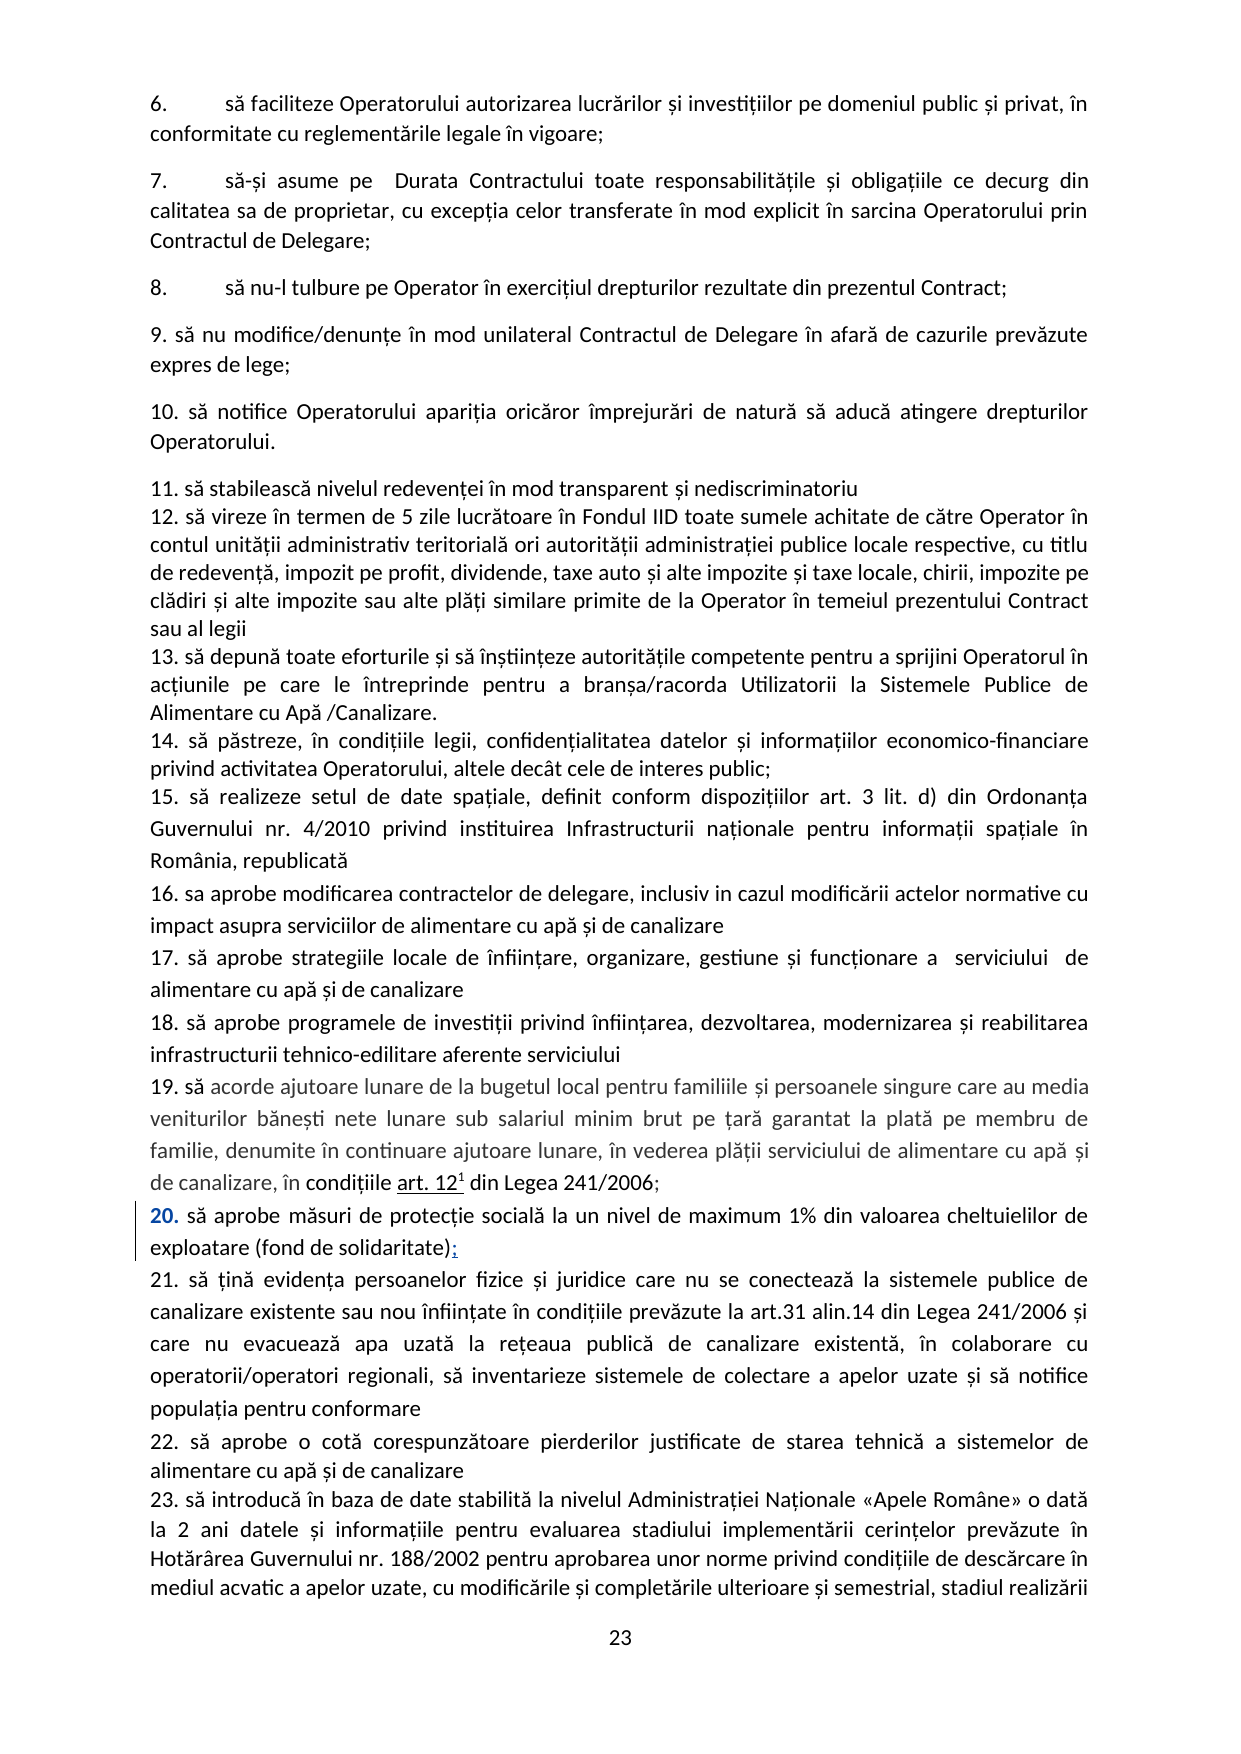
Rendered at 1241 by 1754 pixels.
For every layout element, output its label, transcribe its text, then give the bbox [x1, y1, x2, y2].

text 12. să vireze în termen de 5 zile lucrătoare în Fondul IID toate sumele achitate de către Operator în contul unității administrativ teritorială ori autorității administrației publice locale respective, cu titlu de redevență, impozit pe profit, dividende, taxe auto şi alte impozite şi taxe locale, chirii, impozite pe clădiri şi alte impozite sau alte plăți similare primite de la Operator în temeiul prezentului Contract sau al legii [150, 502, 1090, 642]
text 10. să notifice Operatorului apariția oricăror împrejurări de natură să aducă atingere drepturilor Operatorului. [150, 397, 1090, 455]
text 19. să acorde ajutoare lunare de la bugetul local pentru familiile şi persoanele singure care au media veniturilor bănești nete lunare sub salariul minim brut pe țară garantat la plată pe membru de familie, denumite în continuare ajutoare lunare, în vederea plății serviciului de alimentare cu apă şi de canalizare, în condițiile art. 121 din Legea 241/2006; [150, 1072, 1090, 1197]
text 20. să aprobe măsuri de protecție socială la un nivel de maximum 1% din valoarea cheltuielilor de exploatare (fond de solidaritate) [150, 1201, 1090, 1261]
text 6. să faciliteze Operatorului autorizarea lucrărilor și investițiilor pe domeniul public și privat, în conformitate cu reglementările legale în vigoare; [150, 89, 1090, 147]
text 13. să depună toate eforturile și să înștiințeze autoritățile competente pentru a sprijini Operatorul în acțiunile pe care le întreprinde pentru a branșa/racorda Utilizatorii la Sistemele Publice de Alimentare cu Apă /Canalizare. [150, 642, 1090, 726]
text 16. sa aprobe modificarea contractelor de delegare, inclusiv in cazul modificării actelor normative cu impact asupra serviciilor de alimentare cu apă și de canalizare [150, 879, 1090, 939]
text 15. să realizeze setul de date spațiale, definit conform dispozițiilor art. 3 lit. d) din Ordonanța Guvernului nr. 4/2010 privind instituirea Infrastructurii naționale pentru informații spațiale în România, republicată [150, 782, 1090, 875]
text 18. să aprobe programele de investiții privind înființarea, dezvoltarea, modernizarea și reabilitarea infrastructurii tehnico-edilitare aferente serviciului [150, 1008, 1090, 1068]
text 21. să țină evidența persoanelor fizice și juridice care nu se conectează la sistemele publice de canalizare existente sau nou înființate în condițiile prevăzute la art.31 alin.14 din Legea 241/2006 și care nu evacuează apa uzată la rețeaua publică de canalizare existentă, în colaborare cu operatorii/operatori regionali, să inventarieze sistemele de colectare a apelor uzate și să notifice populația pentru conformare [150, 1265, 1090, 1422]
text 11. să stabilească nivelul redevenței în mod transparent şi nediscriminatoriu [150, 474, 1090, 502]
text 8. să nu-l tulbure pe Operator în exercițiul drepturilor rezultate din prezentul Contract; [150, 273, 1090, 301]
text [150, 1484, 1090, 1601]
text 22. să aprobe o cotă corespunzătoare pierderilor justificate de starea tehnică a sistemelor de alimentare cu apă şi de canalizare [150, 1426, 1090, 1484]
text 9. să nu modifice/denunțe în mod unilateral Contractul de Delegare în afară de cazurile prevăzute expres de lege; [150, 320, 1090, 378]
text 7. să-și asume pe Durata Contractului toate responsabilitățile și obligațiile ce decurg din calitatea sa de proprietar, cu excepția celor transferate în mod explicit în sarcina Operatorului prin Contractul de Delegare; [150, 166, 1090, 254]
text 14. să păstreze, în condițiile legii, confidențialitatea datelor și informațiilor economico-financiare privind activitatea Operatorului, altele decât cele de interes public; [150, 726, 1090, 782]
text 17. să aprobe strategiile locale de înființare, organizare, gestiune și funcționare a serviciului de alimentare cu apă și de canalizare [150, 943, 1090, 1003]
